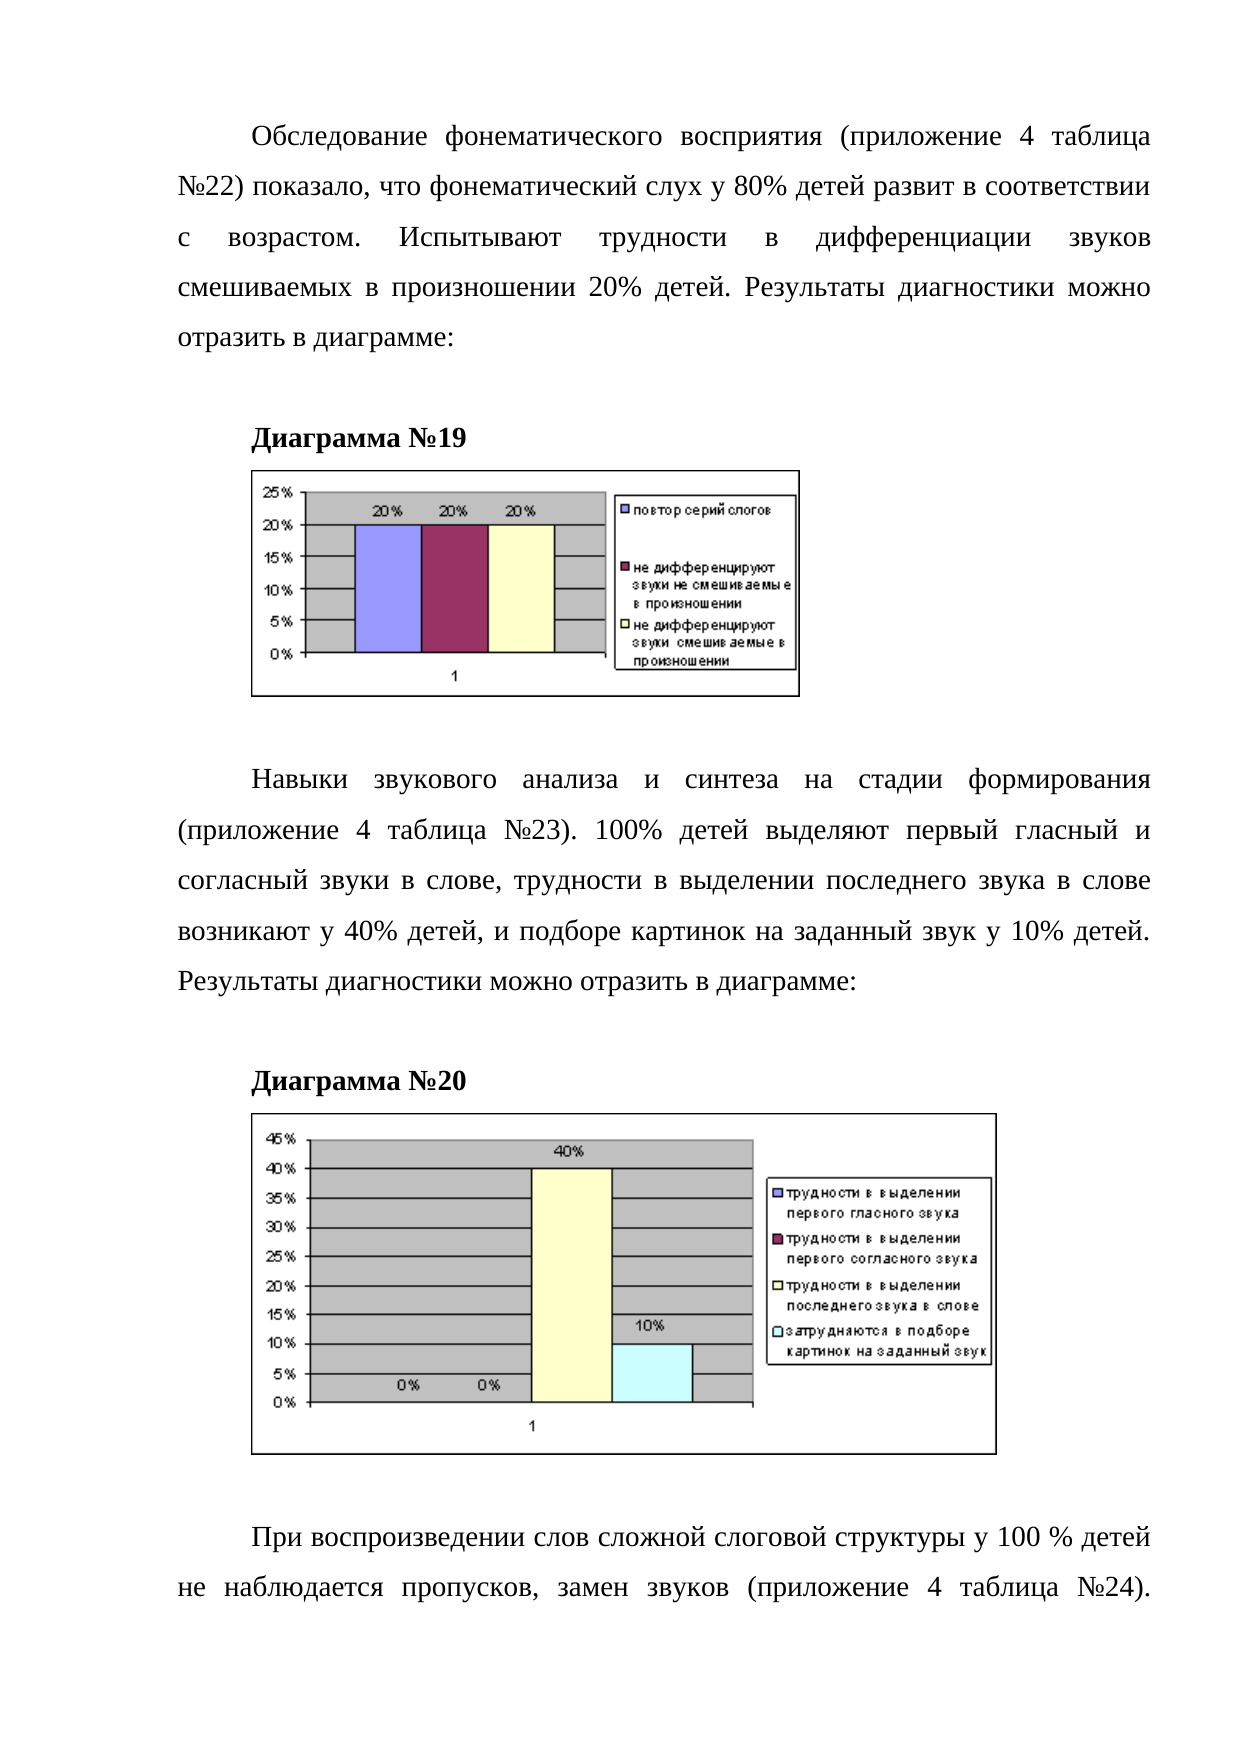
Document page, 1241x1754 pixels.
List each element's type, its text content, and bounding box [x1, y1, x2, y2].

text Обследование фонематического восприятия (приложение 4 таблица №22) показало, что фонематический слух у 80% детей развит в соответствии с возрастом. Испытывают трудности в дифференциации звуков смешиваемых в произношении 20% детей. Результаты диагностики можно отразить в диаграмме: [177, 118, 1152, 353]
text Диаграмма №19 [177, 420, 1152, 453]
picture [251, 1113, 997, 1455]
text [177, 1519, 1152, 1603]
text Диаграмма №20 [177, 1063, 1152, 1097]
picture [251, 470, 800, 697]
text Навыки звукового анализа и синтеза на стадии формирования (приложение 4 таблица №23). 100% детей выделяют первый гласный и согласный звуки в слове, трудности в выделении последнего звука в слове возникают у 40% детей, и подборе картинок на заданный звук у 10% детей. Результаты диагностики можно отразить в диаграмме: [177, 762, 1152, 996]
